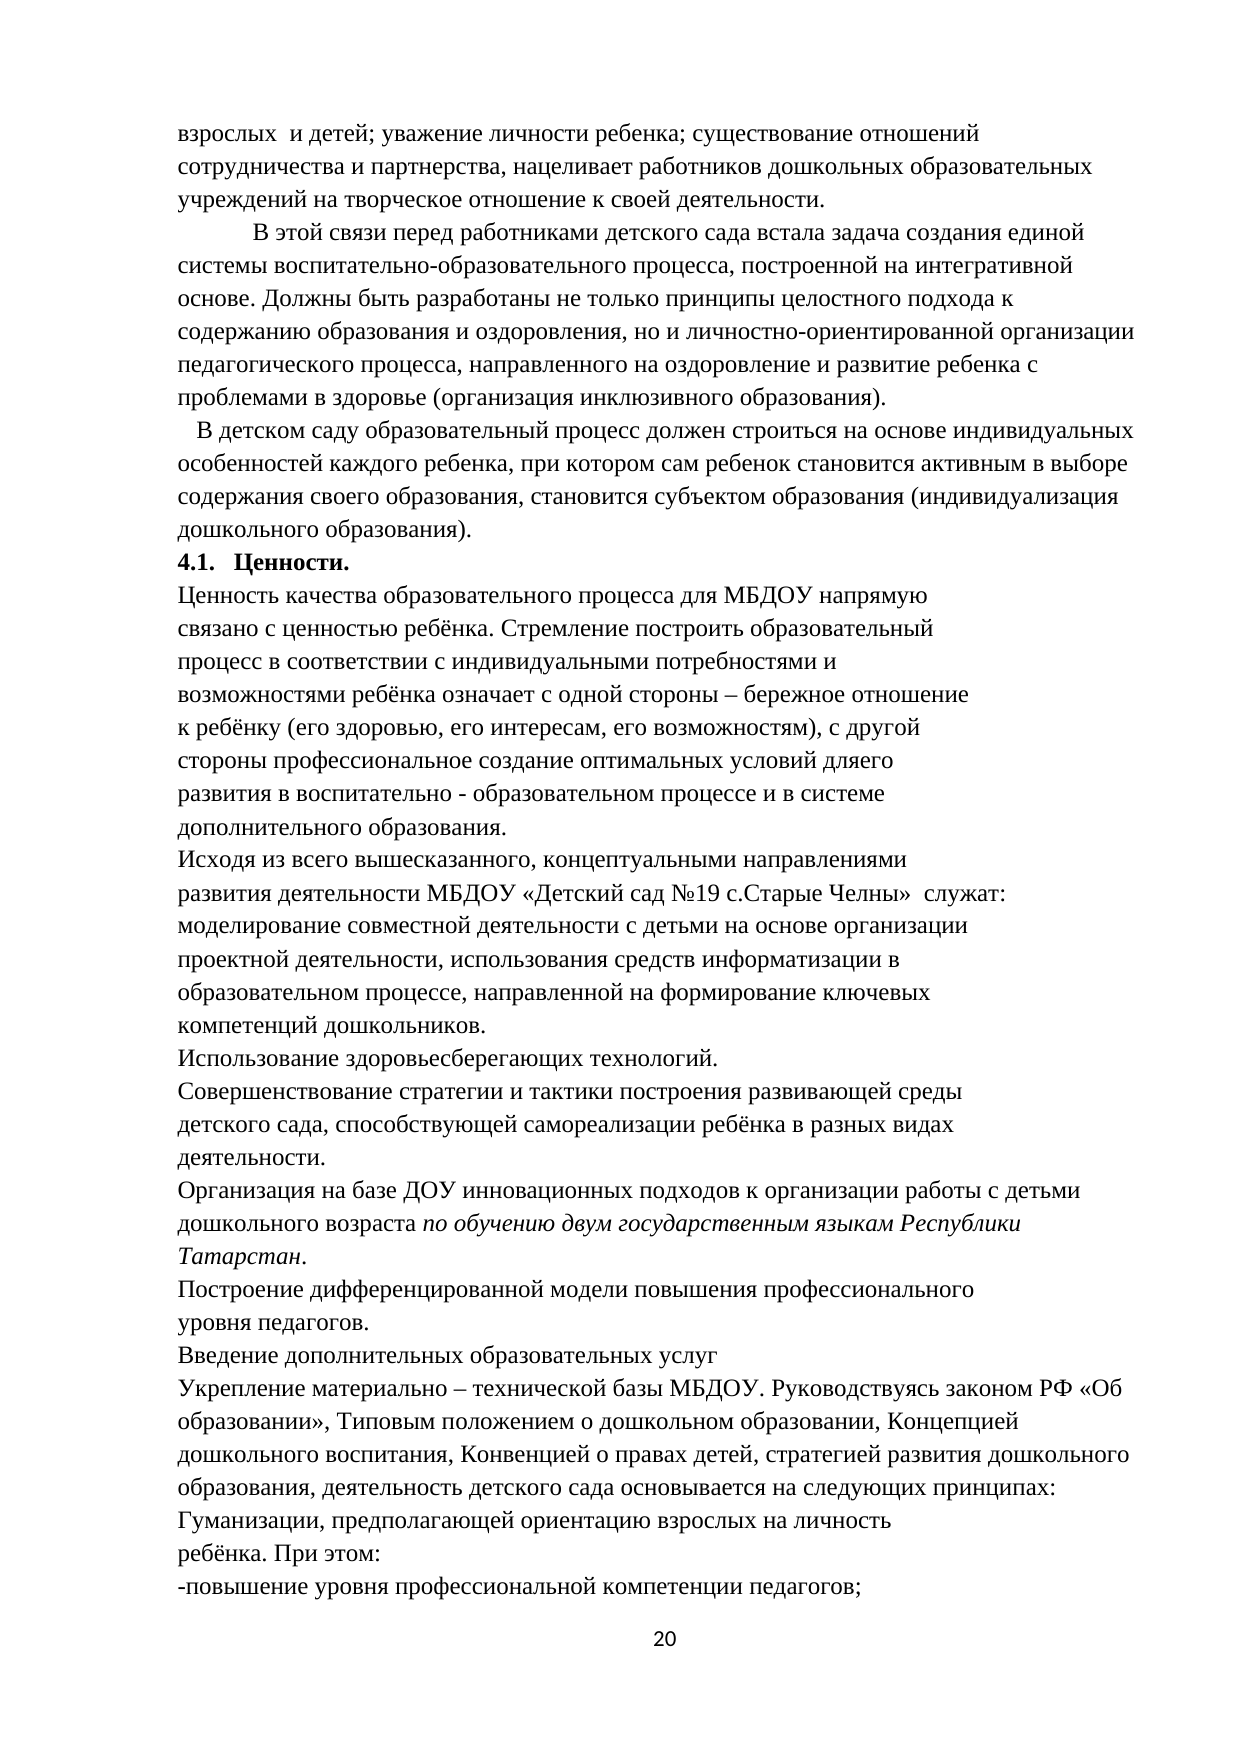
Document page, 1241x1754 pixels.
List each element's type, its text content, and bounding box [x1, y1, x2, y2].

text Гуманизации, предполагающей ориентацию взрослых на личность [177, 1505, 1152, 1534]
text Построение дифференцированной модели повышения профессионального [177, 1274, 1152, 1303]
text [177, 118, 1152, 411]
text 4.1. Ценности. [177, 547, 1152, 576]
text Исходя из всего вышесказанного, концептуальными направлениями [177, 844, 1152, 873]
text Укрепление материально – технической базы МБДОУ. Руководствуясь законом РФ «Об образовании», Типовым положением о дошкольном образовании, Концепцией дошкольного воспитания, Конвенцией о правах детей, стратегией развития дошкольного образования, деятельность детского сада основывается на следующих принципах: [177, 1373, 1152, 1501]
text процесс в соответствии с индивидуальными потребностями и [177, 646, 1152, 675]
text уровня педагогов. [177, 1307, 1152, 1336]
text В детском саду образовательный процесс должен строиться на основе индивидуальных особенностей каждого ребенка, при котором сам ребенок становится активным в выборе содержания своего образования, становится субъектом образования (индивидуализация дошкольного образования). [177, 415, 1152, 543]
text детского сада, способствующей самореализации ребёнка в разных видах [177, 1109, 1152, 1137]
text к ребёнку (его здоровью, его интересам, его возможностям), с другой [177, 712, 1152, 741]
text образовательном процессе, направленной на формирование ключевых [177, 977, 1152, 1005]
text Организация на базе ДОУ инновационных подходов к организации работы с детьми дошкольного возраста по обучению двум государственным языкам Республики Татарстан. [177, 1175, 1152, 1269]
text ребёнка. При этом: [177, 1538, 1152, 1567]
text Использование здоровьесберегающих технологий. [177, 1043, 1152, 1071]
text проектной деятельности, использования средств информатизации в [177, 944, 1152, 972]
text развития в воспитательно - образовательном процессе и в системе [177, 778, 1152, 807]
text дополнительного образования. [177, 812, 1152, 840]
text возможностями ребёнка означает с одной стороны – бережное отношение [177, 679, 1152, 708]
text Введение дополнительных образовательных услуг [177, 1340, 1152, 1369]
text компетенций дошкольников. [177, 1010, 1152, 1038]
text развития деятельности МБДОУ «Детский сад №19 с.Старые Челны» служат: [177, 878, 1152, 906]
text моделирование совместной деятельности с детьми на основе организации [177, 911, 1152, 939]
text -повышение уровня профессиональной компетенции педагогов; [177, 1571, 1152, 1600]
text стороны профессиональное создание оптимальных условий дляего [177, 746, 1152, 774]
text Совершенствование стратегии и тактики построения развивающей среды [177, 1076, 1152, 1104]
text деятельности. [177, 1142, 1152, 1171]
text связано с ценностью ребёнка. Стремление построить образовательный [177, 613, 1152, 642]
text Ценность качества образовательного процесса для МБДОУ напрямую [177, 580, 1152, 609]
